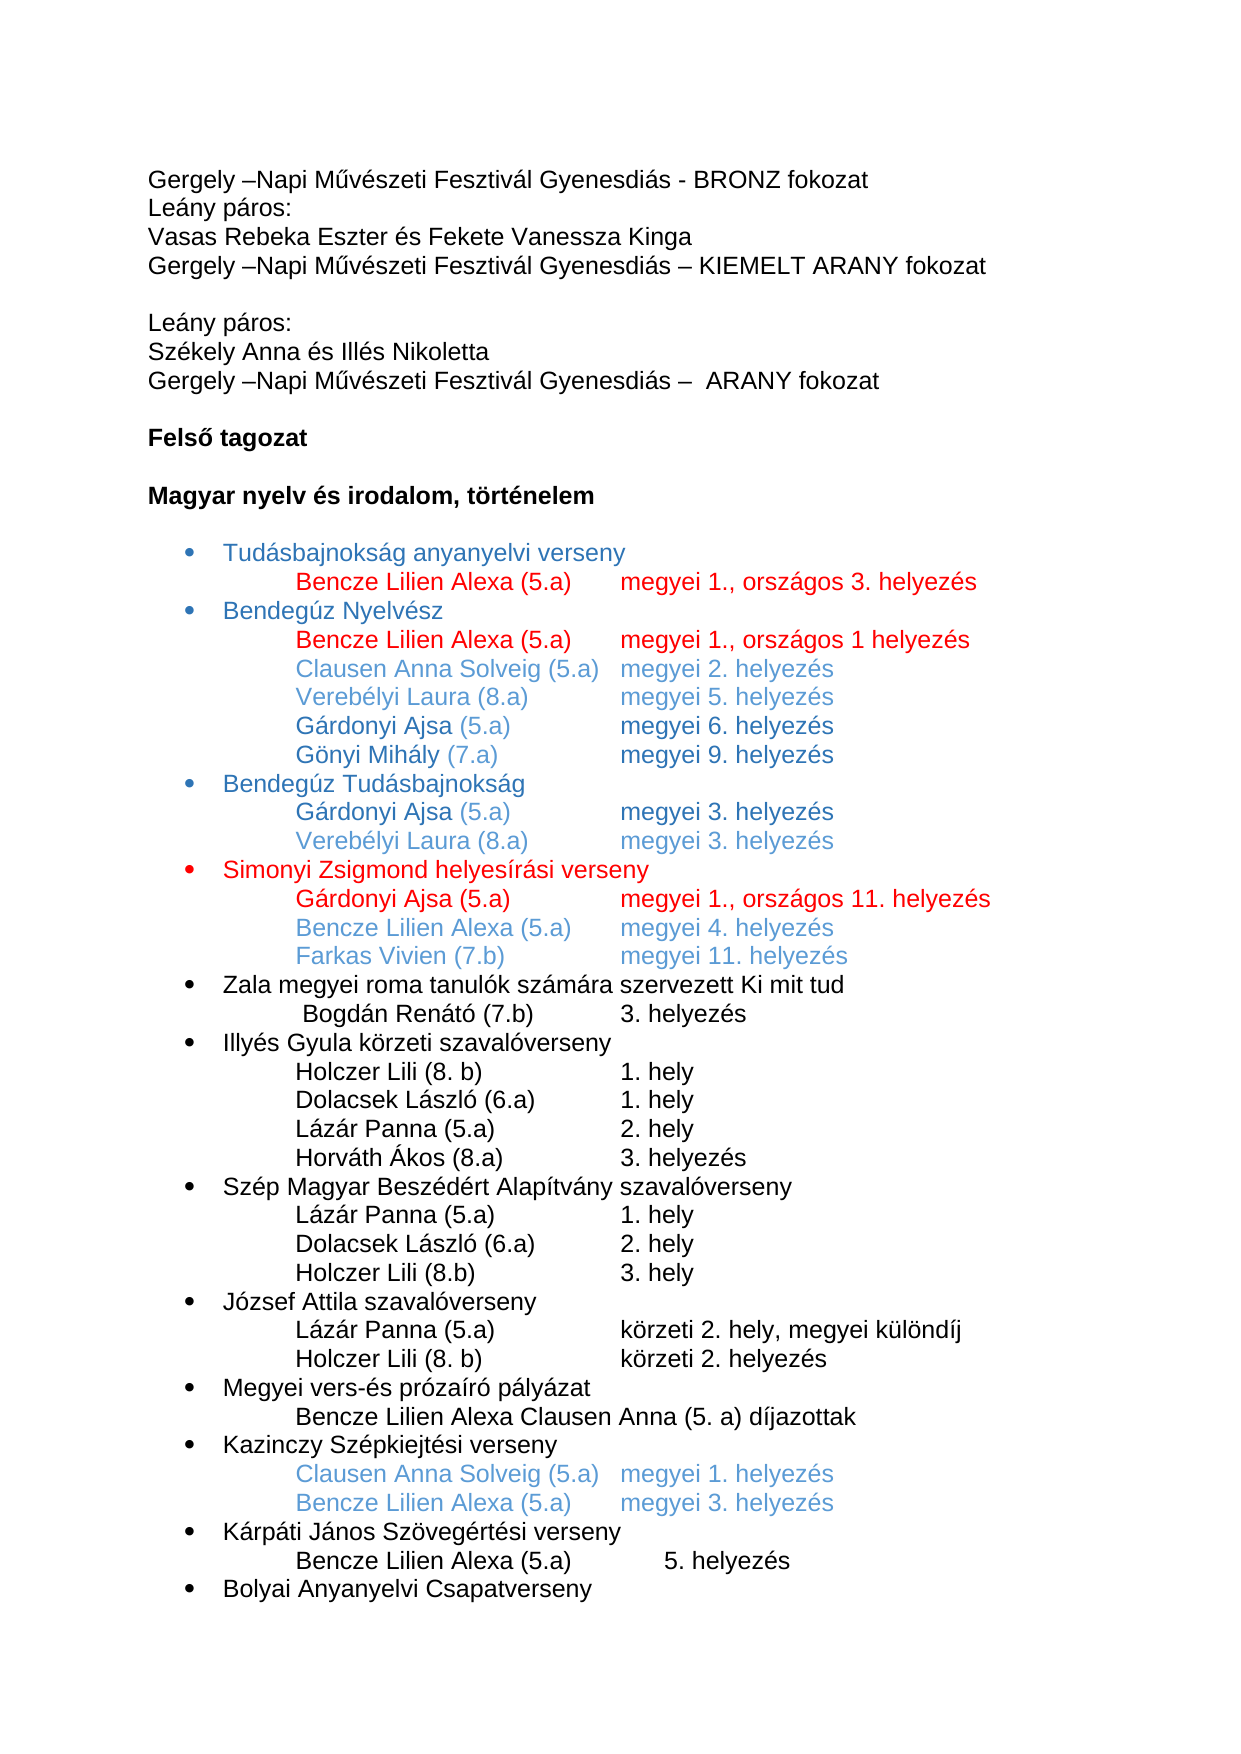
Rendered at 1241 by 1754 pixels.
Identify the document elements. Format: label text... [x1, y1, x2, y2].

text Felső tagozat [148, 423, 1092, 452]
text Holczer Lili (8. b) körzeti 2. helyezés [223, 1344, 1092, 1373]
list Szép Magyar Beszédért Alapítvány szavalóverseny [185, 1171, 1092, 1200]
text Bencze Lilien Alexa (5.a) megyei 1., országos 3. helyezés [295, 567, 1092, 596]
text Leány páros: [148, 308, 1092, 337]
text Horváth Ákos (8.a) 3. helyezés [223, 1143, 1092, 1171]
text Székely Anna és Illés Nikoletta [148, 337, 1092, 366]
text Gergely –Napi Művészeti Fesztivál Gyenesdiás - BRONZ fokozat [148, 164, 1092, 193]
list Bendegúz Nyelvész [185, 596, 1092, 625]
list Kárpáti János Szövegértési verseny [185, 1517, 1092, 1546]
text Verebélyi Laura (8.a) megyei 3. helyezés [295, 826, 1092, 855]
list Tudásbajnokság anyanyelvi verseny [185, 538, 1092, 567]
list Bolyai Anyanyelvi Csapatverseny [185, 1574, 1092, 1603]
text Holczer Lili (8. b) 1. hely [223, 1056, 1092, 1085]
text Magyar nyelv és irodalom, történelem [148, 481, 1092, 509]
text Leány páros: [148, 193, 1092, 222]
text Vasas Rebeka Eszter és Fekete Vanessza Kinga [148, 222, 1092, 251]
list Kazinczy Szépkiejtési verseny [185, 1431, 1092, 1459]
text Gárdonyi Ajsa (5.a) megyei 6. helyezés [295, 711, 1092, 740]
text Clausen Anna Solveig (5.a) megyei 1. helyezés [295, 1459, 1092, 1488]
list Bendegúz Tudásbajnokság [185, 768, 1092, 797]
text Farkas Vivien (7.b) megyei 11. helyezés [295, 941, 1092, 970]
list József Attila szavalóverseny [185, 1287, 1092, 1315]
text Lázár Panna (5.a) 2. hely [223, 1114, 1092, 1143]
list Megyei vers-és prózaíró pályázat [185, 1373, 1092, 1402]
list Simonyi Zsigmond helyesírási verseny [185, 855, 1092, 884]
text Gergely –Napi Művészeti Fesztivál Gyenesdiás – ARANY fokozat [148, 366, 1092, 394]
text Verebélyi Laura (8.a) megyei 5. helyezés [295, 682, 1092, 711]
text Dolacsek László (6.a) 2. hely [223, 1229, 1092, 1258]
text Bencze Lilien Alexa Clausen Anna (5. a) díjazottak [223, 1402, 1092, 1431]
text Bencze Lilien Alexa (5.a) megyei 1., országos 1 helyezés [295, 625, 1092, 653]
text Clausen Anna Solveig (5.a) megyei 2. helyezés [295, 653, 1092, 682]
text Lázár Panna (5.a) körzeti 2. hely, megyei különdíj [223, 1315, 1092, 1344]
text Gárdonyi Ajsa (5.a) megyei 3. helyezés [295, 797, 1092, 826]
text Lázár Panna (5.a) 1. hely [223, 1200, 1092, 1229]
list Illyés Gyula körzeti szavalóverseny [185, 1028, 1092, 1056]
text Gárdonyi Ajsa (5.a) megyei 1., országos 11. helyezés [295, 884, 1092, 912]
text Dolacsek László (6.a) 1. hely [223, 1085, 1092, 1114]
list Zala megyei roma tanulók számára szervezett Ki mit tud [185, 970, 1092, 999]
text Bencze Lilien Alexa (5.a) 5. helyezés [295, 1546, 1092, 1574]
text Holczer Lili (8.b) 3. hely [223, 1258, 1092, 1287]
text Gönyi Mihály (7.a) megyei 9. helyezés [295, 740, 1092, 768]
text Bencze Lilien Alexa (5.a) megyei 3. helyezés [295, 1488, 1092, 1517]
text Bencze Lilien Alexa (5.a) megyei 4. helyezés [295, 912, 1092, 941]
text Bogdán Renátó (7.b) 3. helyezés [223, 999, 1092, 1028]
text Gergely –Napi Művészeti Fesztivál Gyenesdiás – KIEMELT ARANY fokozat [148, 251, 1092, 279]
